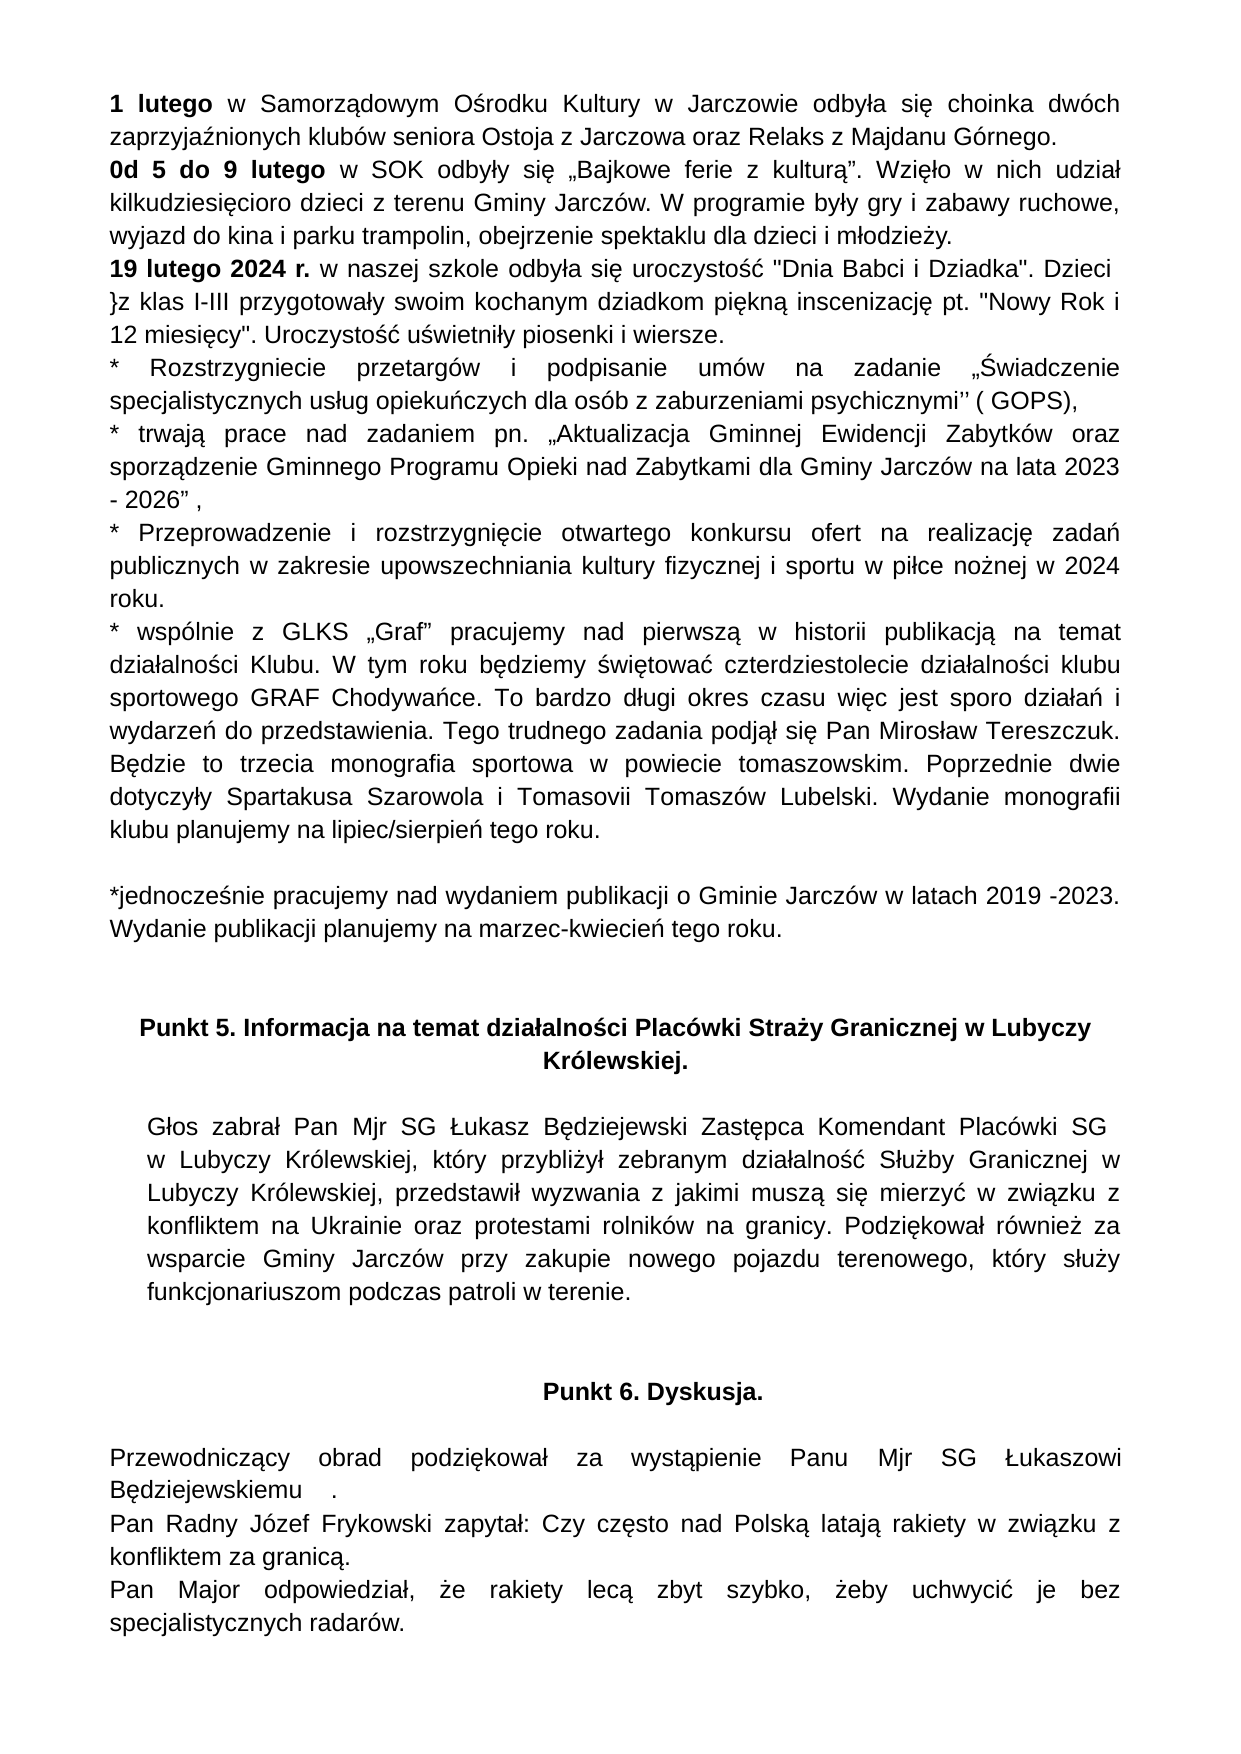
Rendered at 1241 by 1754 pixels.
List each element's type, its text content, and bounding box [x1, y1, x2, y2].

text 19 lutego 2024 r. w naszej szkole odbyła się uroczystość "Dnia Babci i Dziadka". Dzieci }z klas I-III przygotowały swoim kochanym dziadkom piękną inscenizację pt. "Nowy Rok i 12 miesięcy". Uroczystość uświetniły piosenki i wiersze. [109, 254, 1122, 348]
text * Rozstrzygniecie przetargów i podpisanie umów na zadanie „Świadczenie specjalistycznych usług opiekuńczych dla osób z zaburzeniami psychicznymi’’ ( GOPS), [109, 353, 1122, 414]
text * wspólnie z GLKS „Graf” pracujemy nad pierwszą w historii publikacją na temat działalności Klubu. W tym roku będziemy świętować czterdziestolecie działalności klubu sportowego GRAF Chodywańce. To bardzo długi okres czasu więc jest sporo działań i wydarzeń do przedstawienia. Tego trudnego zadania podjął się Pan Mirosław Tereszczuk. Będzie to trzecia monografia sportowa w powiecie tomaszowskim. Poprzednie dwie dotyczyły Spartakusa Szarowola i Tomasovii Tomaszów Lubelski. Wydanie monografii klubu planujemy na lipiec/sierpień tego roku. [109, 617, 1122, 844]
text *jednocześnie pracujemy nad wydaniem publikacji o Gminie Jarczów w latach 2019 -2023. Wydanie publikacji planujemy na marzec-kwiecień tego roku. [109, 881, 1122, 943]
text Punkt 5. Informacja na temat działalności Placówki Straży Granicznej w Lubyczy Królewskiej. [109, 1013, 1122, 1075]
text Pan Radny Józef Frykowski zapytał: Czy często nad Polską latają rakiety w związku z konfliktem za granicą. [109, 1508, 1122, 1570]
text Głos zabrał Pan Mjr SG Łukasz Będziejewski Zastępca Komendant Placówki SG w Lubyczy Królewskiej, który przybliżył zebranym działalność Służby Granicznej w Lubyczy Królewskiej, przedstawił wyzwania z jakimi muszą się mierzyć w związku z konfliktem na Ukrainie oraz protestami rolników na granicy. Podziękował również za wsparcie Gminy Jarczów przy zakupie nowego pojazdu terenowego, który służy funkcjonariuszom podczas patroli w terenie. [147, 1112, 1122, 1306]
text Przewodniczący obrad podziękował za wystąpienie Panu Mjr SG Łukaszowi Będziejewskiemu . [109, 1442, 1122, 1504]
text 1 lutego w Samorządowym Ośrodku Kultury w Jarczowie odbyła się choinka dwóch zaprzyjaźnionych klubów seniora Ostoja z Jarczowa oraz Relaks z Majdanu Górnego. [109, 89, 1122, 150]
text Pan Major odpowiedział, że rakiety lecą zbyt szybko, żeby uchwycić je bez specjalistycznych radarów. [109, 1574, 1122, 1636]
text * Przeprowadzenie i rozstrzygnięcie otwartego konkursu ofert na realizację zadań publicznych w zakresie upowszechniania kultury fizycznej i sportu w piłce nożnej w 2024 roku. [109, 518, 1122, 613]
text 0d 5 do 9 lutego w SOK odbyły się „Bajkowe ferie z kulturą”. Wzięło w nich udział kilkudziesięcioro dzieci z terenu Gminy Jarczów. W programie były gry i zabawy ruchowe, wyjazd do kina i parku trampolin, obejrzenie spektaklu dla dzieci i młodzieży. [109, 155, 1122, 249]
text Punkt 6. Dyskusja. [184, 1376, 1122, 1405]
text * trwają prace nad zadaniem pn. „Aktualizacja Gminnej Ewidencji Zabytków oraz sporządzenie Gminnego Programu Opieki nad Zabytkami dla Gminy Jarczów na lata 2023 - 2026” , [109, 419, 1122, 514]
